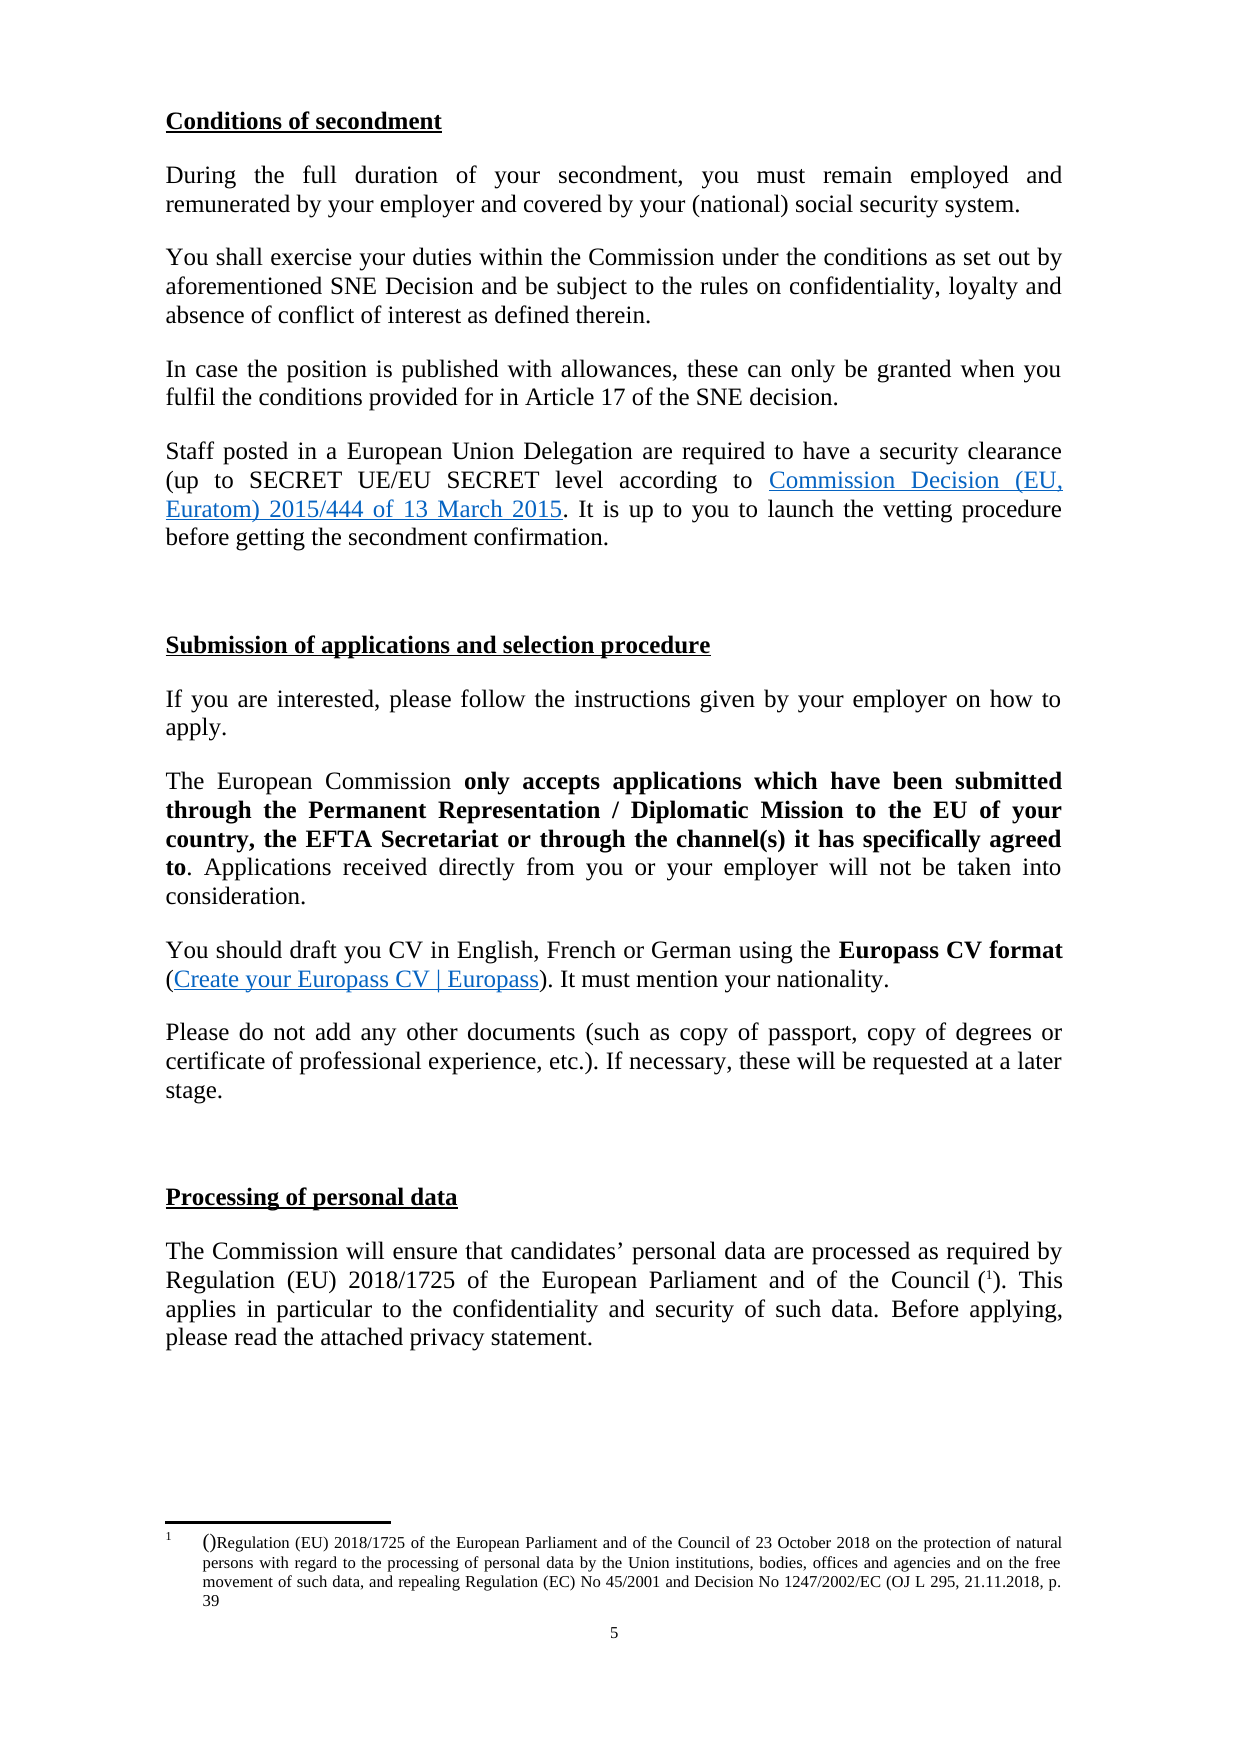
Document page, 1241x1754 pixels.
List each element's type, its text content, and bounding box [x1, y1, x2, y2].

list Submission of applications and selection procedure [165, 630, 1063, 659]
text The European Commission only accepts applications which have been submitted through the Permanent Representation / Diplomatic Mission to the EU of your country, the EFTA Secretariat or through the channel(s) it has specifically agreed to. Applications received directly from you or your employer will not be taken into consideration. [165, 766, 1063, 910]
text During the full duration of your secondment, you must remain employed and remunerated by your employer and covered by your (national) social security system. [165, 160, 1063, 217]
text You should draft you CV in English, French or German using the Europass CV format (). It must mention your nationality. [165, 935, 1063, 992]
list Processing of personal data [165, 1182, 1063, 1211]
text Please do not add any other documents (such as copy of passport, copy of degrees or certificate of professional experience, etc.). If necessary, these will be requested at a later stage. [165, 1017, 1063, 1104]
text The Commission will ensure that candidates’ personal data are processed as required by Regulation (EU) 2018/1725 of the European Parliament and of the Council (). This applies in particular to the confidentiality and security of such data. Before applying, please read the attached privacy statement. [165, 1236, 1063, 1351]
text If you are interested, please follow the instructions given by your employer on how to apply. [165, 684, 1063, 741]
text Staff posted in a European Union Delegation are required to have a security clearance (up to SECRET UE/EU SECRET level according to Commission Decision (EU, Euratom) 2015/444 of 13 March 2015. It is up to you to launch the vetting procedure before getting the secondment confirmation. [165, 436, 1063, 551]
text In case the position is published with allowances, these can only be granted when you fulfil the conditions provided for in Article 17 of the SNE decision. [165, 354, 1063, 411]
list Conditions of secondment [165, 106, 1063, 135]
text You shall exercise your duties within the Commission under the conditions as set out by aforementioned SNE Decision and be subject to the rules on confidentiality, loyalty and absence of conflict of interest as defined therein. [165, 242, 1063, 329]
